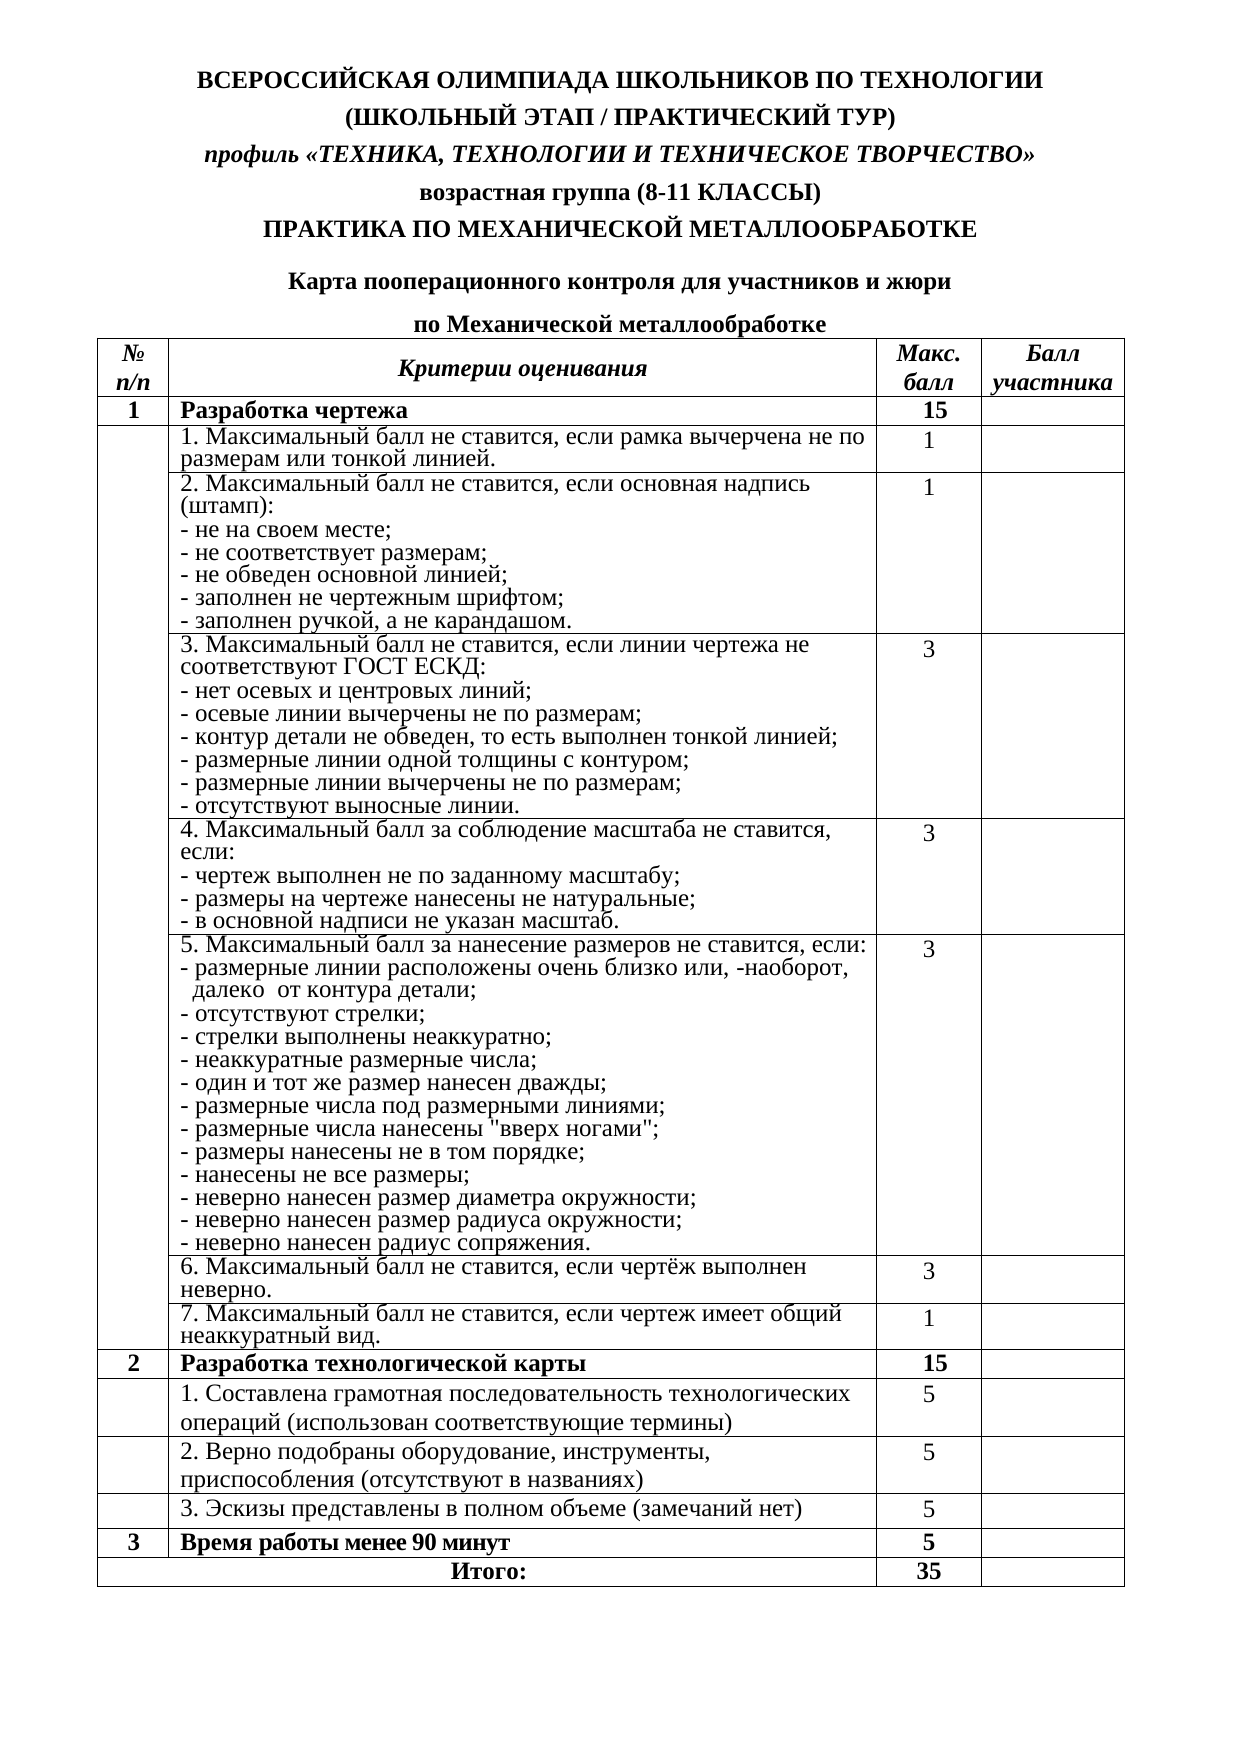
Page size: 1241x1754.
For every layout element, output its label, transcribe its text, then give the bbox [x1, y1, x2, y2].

table_cell Время работы менее 90 минут [169, 1529, 876, 1557]
subtitle Карта пооперационного контроля для участников и жюри [71, 266, 1168, 294]
table_cell 5 [877, 1494, 981, 1528]
table_cell Разработка технологической карты [169, 1350, 876, 1378]
text ВСЕРОССИЙСКАЯ ОЛИМПИАДА ШКОЛЬНИКОВ ПО ТЕХНОЛОГИИ [65, 65, 1175, 94]
table_cell 5 [877, 1437, 981, 1493]
table_cell [982, 1256, 1124, 1302]
table_cell 4. Максимальный балл за соблюдение масштаба не ставится, если: - чертеж выполнен не по заданному масштабу; - размеры на чертеже нанесены не натуральные; - в основной надписи не указан масштаб. [169, 819, 876, 933]
table_header Балл участника [982, 339, 1124, 396]
table_cell 1. Максимальный балл не ставится, если рамка вычерчена не по размерам или тонкой линией. [169, 426, 876, 472]
table_cell 1 [877, 426, 981, 472]
table_cell [982, 1379, 1124, 1436]
table_cell [982, 426, 1124, 472]
table_cell 15 [877, 397, 981, 425]
table_cell [982, 1558, 1124, 1586]
table_cell [982, 1494, 1124, 1528]
table_cell 3 [877, 1256, 981, 1302]
table_header № п/п [98, 339, 168, 396]
table_cell 5 [877, 1379, 981, 1436]
text профиль «ТЕХНИКА, ТЕХНОЛОГИИ И ТЕХНИЧЕСКОЕ ТВОРЧЕСТВО» [65, 139, 1175, 168]
table_cell [98, 426, 168, 1349]
text возрастная группа (8-11 КЛАССЫ) [65, 177, 1175, 206]
table_cell [982, 1304, 1124, 1349]
table_cell 7. Максимальный балл не ставится, если чертеж имеет общий неаккуратный вид. [169, 1304, 876, 1349]
table_cell [982, 634, 1124, 818]
table_cell 1 [877, 473, 981, 633]
table_cell 35 [877, 1558, 981, 1586]
table_cell 5. Максимальный балл за нанесение размеров не ставится, если: - размерные линии расположены очень близко или, -наоборот, далеко от контура детали; - отсутствуют стрелки; - стрелки выполнены неаккуратно; - неаккуратные размерные числа; - один и тот же размер нанесен дважды; - размерные числа под размерными линиями; - размерные числа нанесены "вверх ногами"; - размеры нанесены не в том порядке; - нанесены не все размеры; - неверно нанесен размер диаметра окружности; - неверно нанесен размер радиуса окружности; - неверно нанесен радиус сопряжения. [169, 935, 876, 1255]
table_cell [98, 1494, 168, 1528]
table_cell Верно подобраны оборудование, инструменты, приспособления (отсутствуют в названиях) [169, 1437, 876, 1493]
table_cell Эскизы представлены в полном объеме (замечаний нет) [169, 1494, 876, 1528]
table_cell 3 [877, 819, 981, 933]
table_cell [982, 935, 1124, 1255]
table_cell [982, 1437, 1124, 1493]
table_cell 15 [877, 1350, 981, 1378]
table_cell [98, 1437, 168, 1493]
table_cell 6. Максимальный балл не ставится, если чертёж выполнен неверно. [169, 1256, 876, 1302]
table_cell [982, 397, 1124, 425]
table_cell [98, 1379, 168, 1436]
text ПРАКТИКА ПО МЕХАНИЧЕСКОЙ МЕТАЛЛООБРАБОТКЕ [65, 214, 1175, 243]
table_cell 3 [98, 1529, 168, 1557]
table_cell 2 [98, 1350, 168, 1378]
text (ШКОЛЬНЫЙ ЭТАП / ПРАКТИЧЕСКИЙ ТУР) [65, 102, 1175, 131]
table_cell Итого: [98, 1558, 876, 1586]
table_cell 2. Максимальный балл не ставится, если основная надпись (штамп): - не на своем месте; - не соответствует размерам; - не обведен основной линией; - заполнен не чертежным шрифтом; - заполнен ручкой, а не карандашом. [169, 473, 876, 633]
table_header Макс. балл [877, 339, 981, 396]
table_cell Разработка чертежа [169, 397, 876, 425]
table_cell Составлена грамотная последовательность технологических операций (использован соответствующие термины) [169, 1379, 876, 1436]
table_cell [982, 1529, 1124, 1557]
table_cell 3 [877, 935, 981, 1255]
table_header Критерии оценивания [169, 339, 876, 396]
table_cell [982, 473, 1124, 633]
table_cell 1 [877, 1304, 981, 1349]
subtitle по Механической металлообработке [71, 309, 1169, 337]
table_cell [982, 819, 1124, 933]
table_cell 1 [98, 397, 168, 425]
table_cell 3 [877, 634, 981, 818]
table_cell [982, 1350, 1124, 1378]
table_cell 3. Максимальный балл не ставится, если линии чертежа не соответствуют ГОСТ ЕСКД: - нет осевых и центровых линий; - осевые линии вычерчены не по размерам; - контур детали не обведен, то есть выполнен тонкой линией; - размерные линии одной толщины с контуром; - размерные линии вычерчены не по размерам; - отсутствуют выносные линии. [169, 634, 876, 818]
table_cell 5 [877, 1529, 981, 1557]
